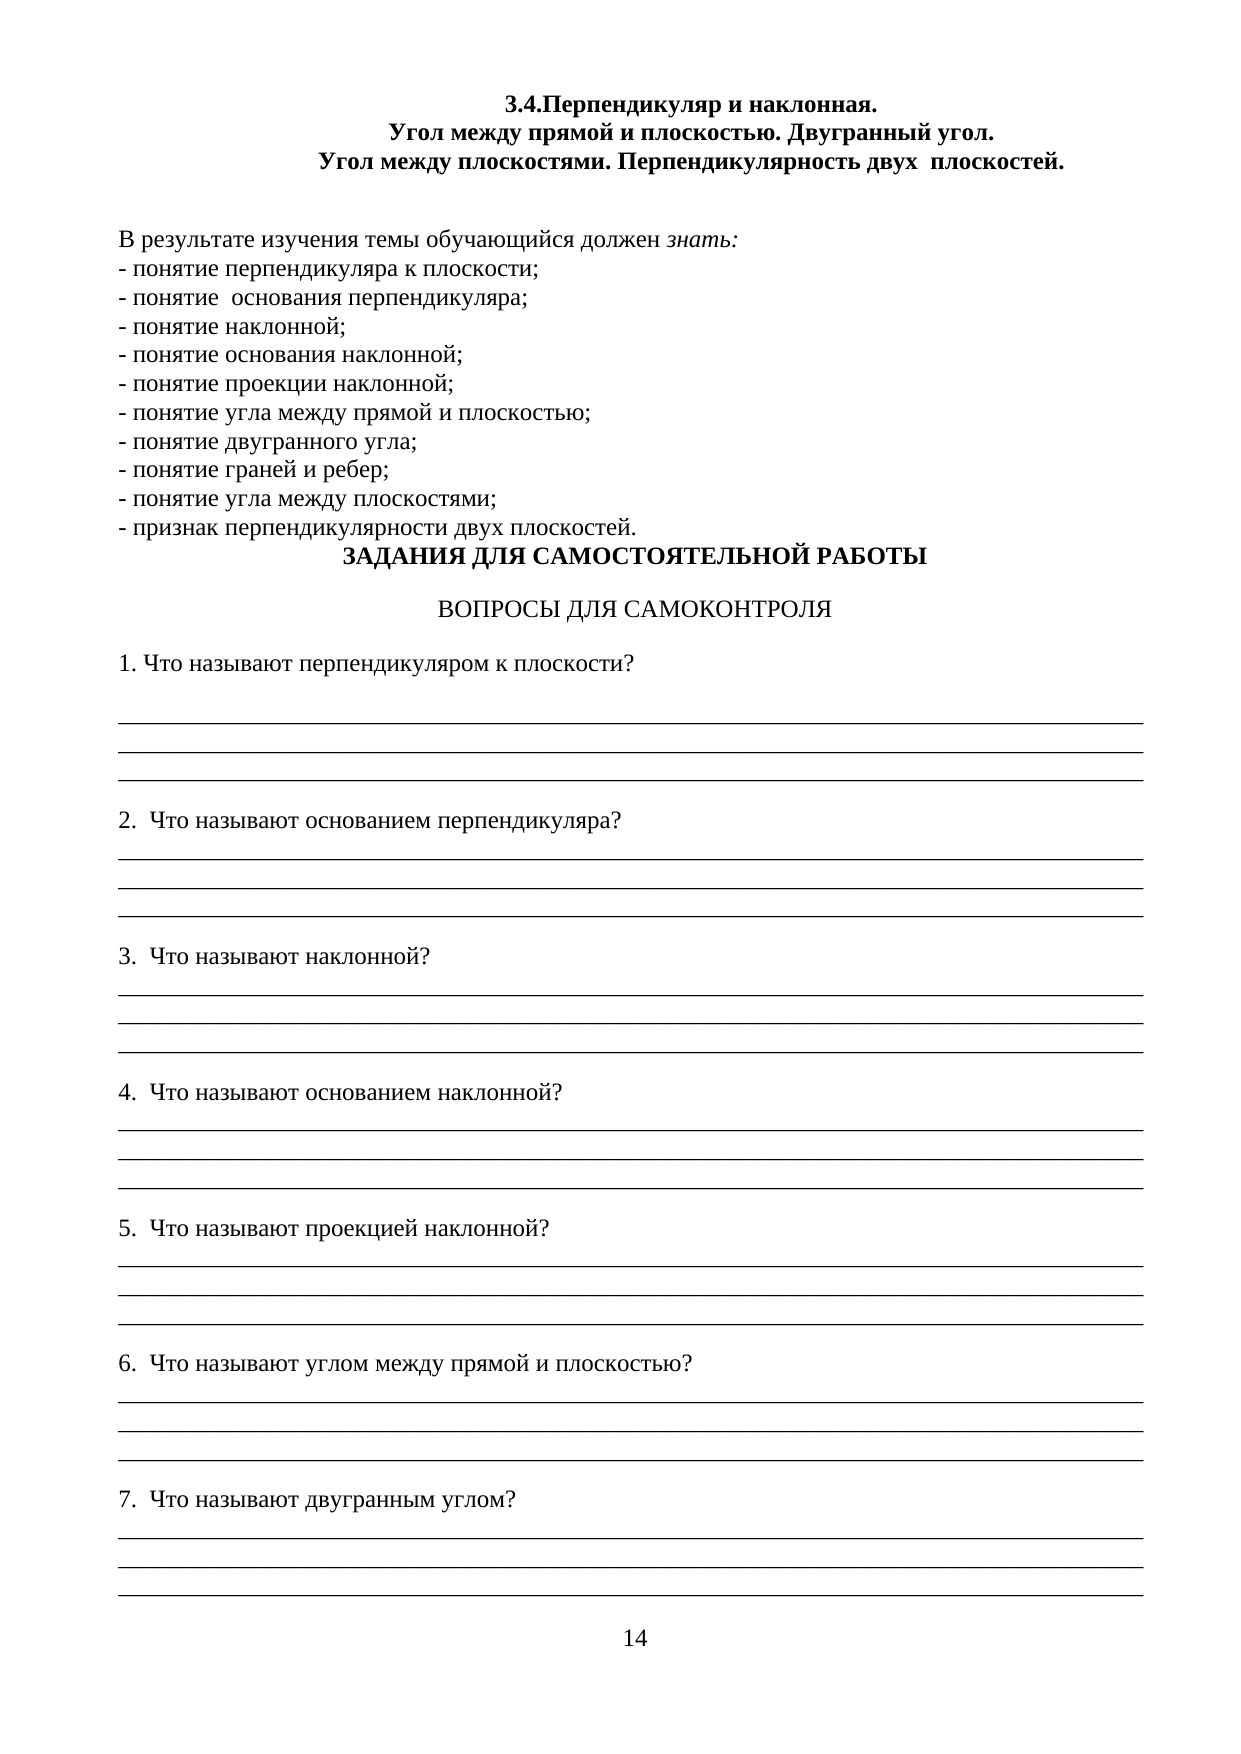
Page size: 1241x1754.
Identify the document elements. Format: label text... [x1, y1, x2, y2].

text 4. Что называют основанием наклонной? [118, 1077, 1152, 1106]
text ВОПРОСЫ ДЛЯ САМОКОНТРОЛЯ [118, 594, 1152, 623]
text 6. Что называют углом между прямой и плоскостью? [118, 1348, 1152, 1377]
text 5. Что называют проекцией наклонной? [118, 1213, 1152, 1241]
list Угол между плоскостями. Перпендикулярность двух плоскостей. [231, 146, 1152, 175]
text - понятие проекции наклонной; [118, 368, 1152, 397]
text 1. Что называют перпендикуляром к плоскости? [118, 648, 1152, 677]
text - понятие основания наклонной; [118, 339, 1152, 368]
text 2. Что называют основанием перпендикуляра? [118, 805, 1152, 834]
list Угол между прямой и плоскостью. Двугранный угол. [231, 117, 1152, 146]
text - понятие перпендикуляра к плоскости; [118, 253, 1152, 282]
text 7. Что называют двугранным углом? [118, 1484, 1152, 1513]
text - понятие двугранного угла; [118, 426, 1152, 454]
text ЗАДАНИЯ ДЛЯ САМОСТОЯТЕЛЬНОЙ РАБОТЫ [118, 541, 1152, 569]
text - признак перпендикулярности двух плоскостей. [118, 512, 1152, 541]
list 3.4.Перпендикуляр и наклонная. [231, 89, 1152, 117]
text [118, 1513, 1152, 1599]
text - понятие основания перпендикуляра; [118, 282, 1152, 311]
text - понятие угла между прямой и плоскостью; [118, 397, 1152, 426]
text - понятие граней и ребер; [118, 454, 1152, 483]
text - понятие наклонной; [118, 311, 1152, 339]
text 3. Что называют наклонной? [118, 941, 1152, 970]
text - понятие угла между плоскостями; [118, 483, 1152, 512]
text В результате изучения темы обучающийся должен знать: [118, 224, 1152, 253]
